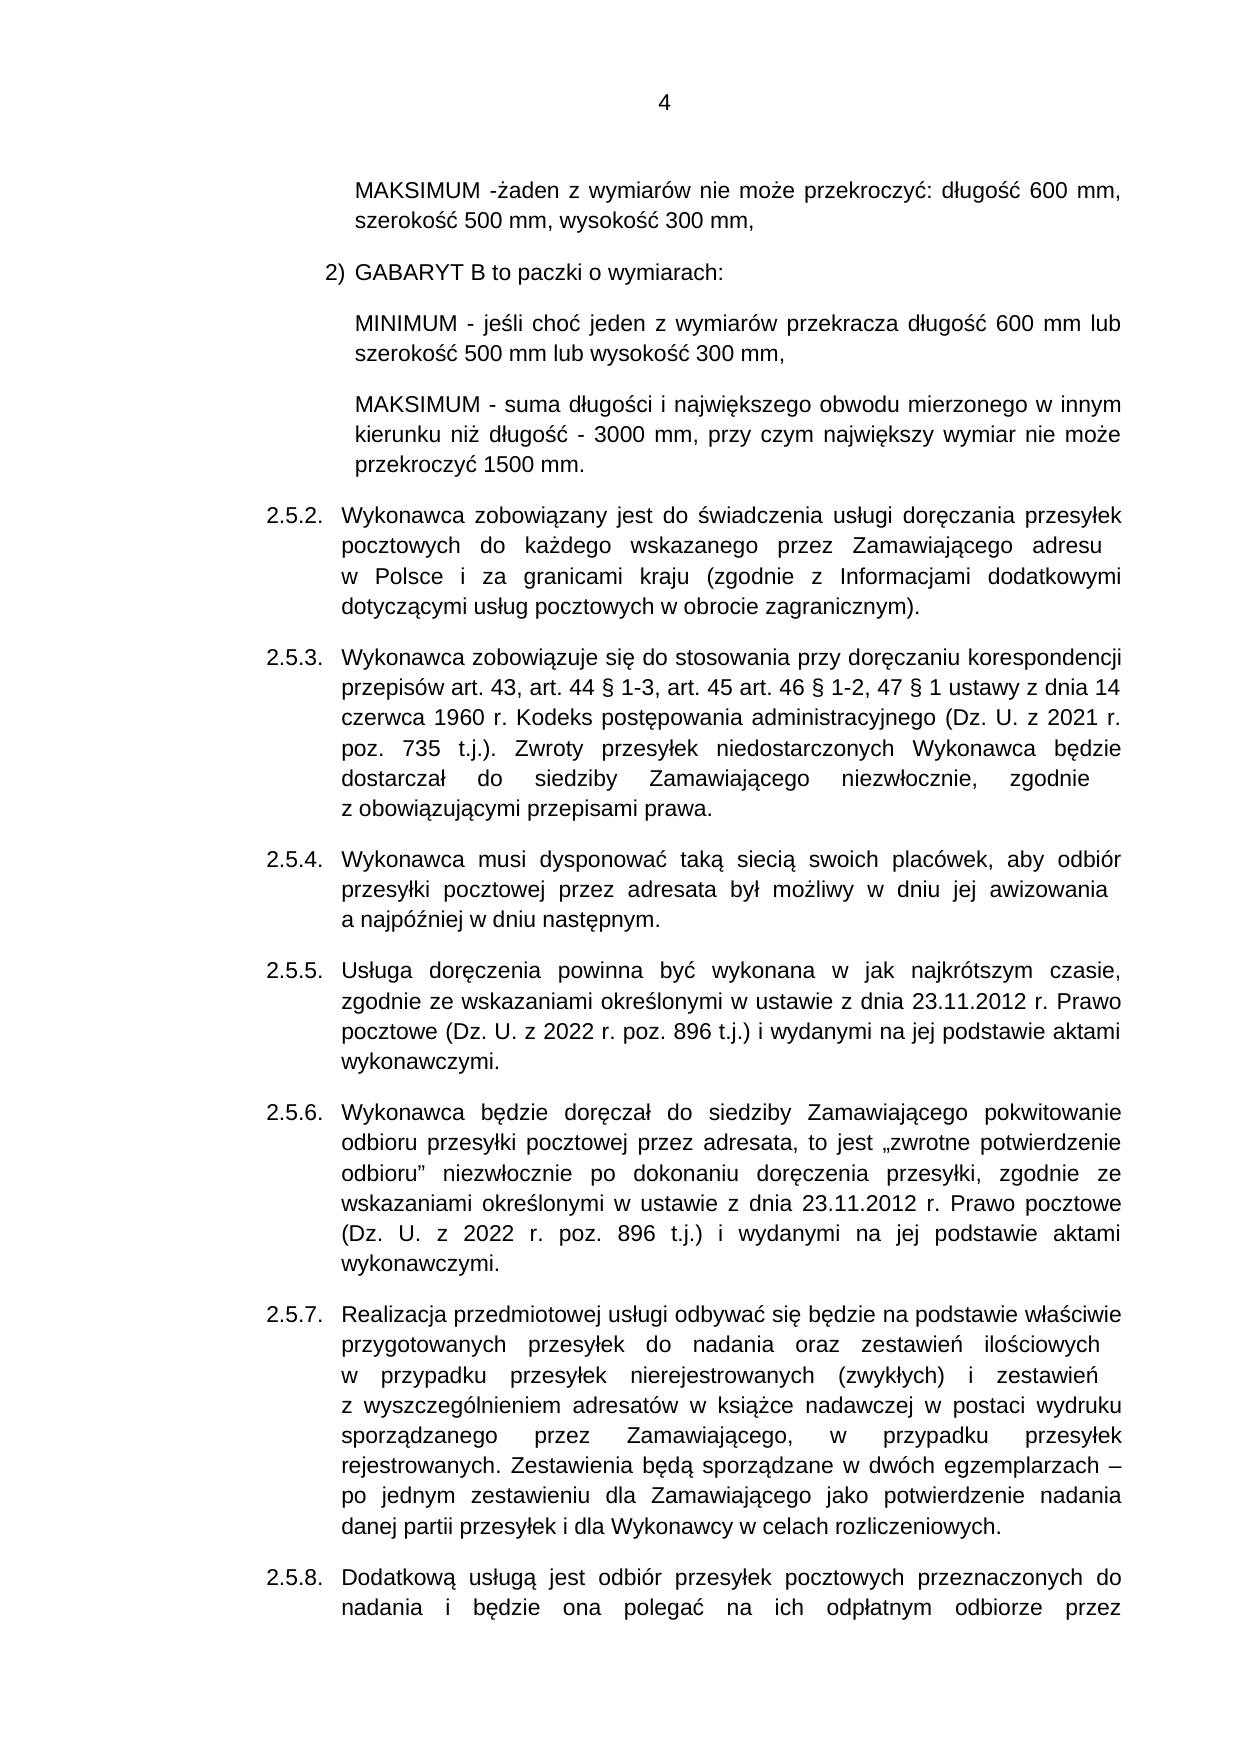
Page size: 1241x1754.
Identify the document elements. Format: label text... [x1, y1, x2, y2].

list Wykonawca zobowiązany jest do świadczenia usługi doręczania przesyłek pocztowych do każdego wskazanego przez Zamawiającego adresu w Polsce i za granicami kraju (zgodnie z Informacjami dodatkowymi dotyczącymi usług pocztowych w obrocie zagranicznym). [266, 502, 1122, 619]
text MINIMUM - jeśli choć jeden z wymiarów przekracza długość 600 mm lub szerokość 500 mm lub wysokość 300 mm, [354, 309, 1122, 366]
text MAKSIMUM -żaden z wymiarów nie może przekroczyć: długość 600 mm, szerokość 500 mm, wysokość 300 mm, [354, 177, 1122, 234]
list GABARYT B to paczki o wymiarach: [325, 258, 1122, 285]
list Wykonawca będzie doręczał do siedziby Zamawiającego pokwitowanie odbioru przesyłki pocztowej przez adresata, to jest „zwrotne potwierdzenie odbioru” niezwłocznie po dokonaniu doręczenia przesyłki, zgodnie ze wskazaniami określonymi w ustawie z dnia 23.11.2012 r. Prawo pocztowe (Dz. U. z 2022 r. poz. 896 t.j.) i wydanymi na jej podstawie aktami wykonawczymi. [266, 1099, 1122, 1276]
list Usługa doręczenia powinna być wykonana w jak najkrótszym czasie, zgodnie ze wskazaniami określonymi w ustawie z dnia 23.11.2012 r. Prawo pocztowe (Dz. U. z 2022 r. poz. 896 t.j.) i wydanymi na jej podstawie aktami wykonawczymi. [266, 957, 1122, 1074]
list Wykonawca zobowiązuje się do stosowania przy doręczaniu korespondencji przepisów art. 43, art. 44 § 1-3, art. 45 art. 46 § 1-2, 47 § 1 ustawy z dnia 14 czerwca 1960 r. Kodeks postępowania administracyjnego (Dz. U. z 2021 r. poz. 735 t.j.). Zwroty przesyłek niedostarczonych Wykonawca będzie dostarczał do siedziby Zamawiającego niezwłocznie, zgodnie z obowiązującymi przepisami prawa. [266, 644, 1122, 821]
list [266, 1564, 1122, 1620]
list Realizacja przedmiotowej usługi odbywać się będzie na podstawie właściwie przygotowanych przesyłek do nadania oraz zestawień ilościowych w przypadku przesyłek nierejestrowanych (zwykłych) i zestawień z wyszczególnieniem adresatów w książce nadawczej w postaci wydruku sporządzanego przez Zamawiającego, w przypadku przesyłek rejestrowanych. Zestawienia będą sporządzane w dwóch egzemplarzach – po jednym zestawieniu dla Zamawiającego jako potwierdzenie nadania danej partii przesyłek i dla Wykonawcy w celach rozliczeniowych. [266, 1301, 1122, 1539]
text MAKSIMUM - suma długości i największego obwodu mierzonego w innym kierunku niż długość - 3000 mm, przy czym największy wymiar nie może przekroczyć 1500 mm. [354, 391, 1122, 477]
list Wykonawca musi dysponować taką siecią swoich placówek, aby odbiór przesyłki pocztowej przez adresata był możliwy w dniu jej awizowania a najpóźniej w dniu następnym. [266, 846, 1122, 933]
